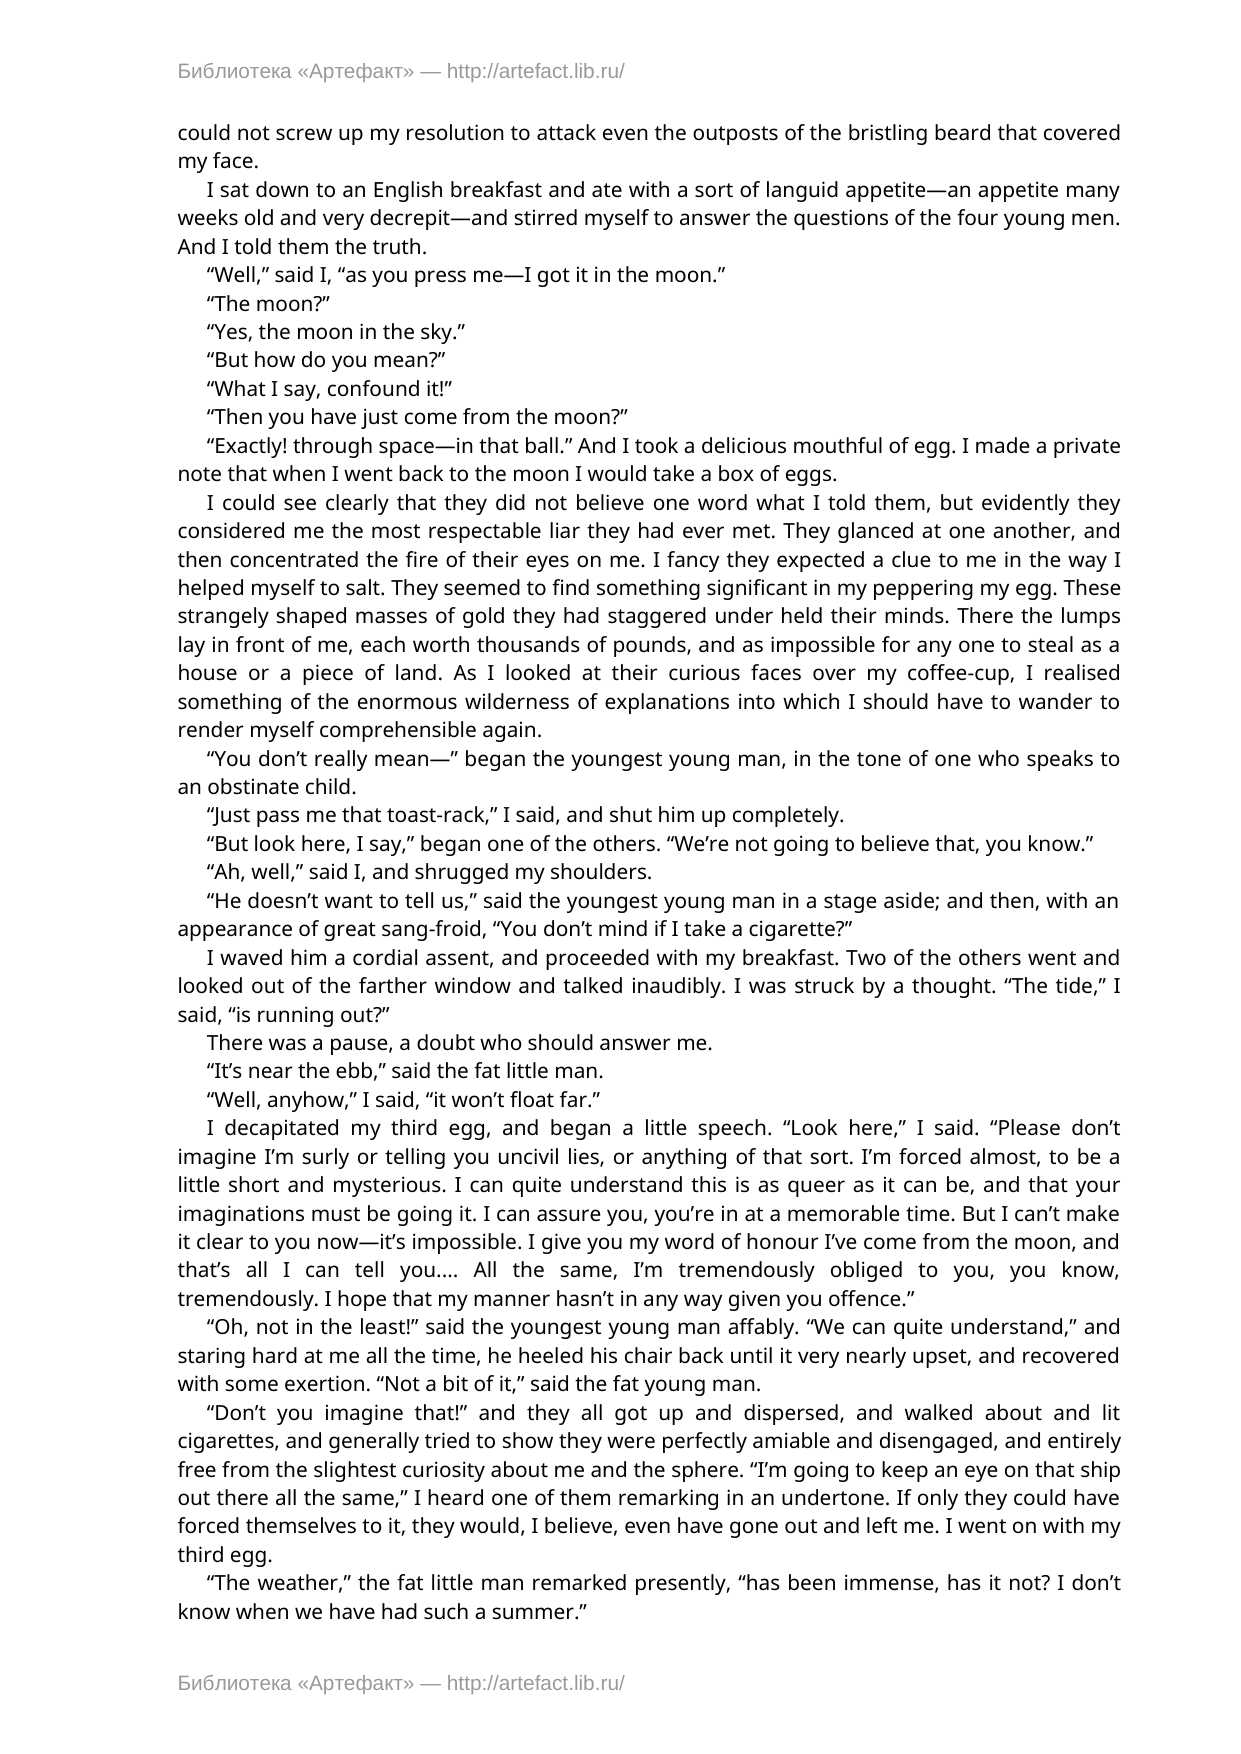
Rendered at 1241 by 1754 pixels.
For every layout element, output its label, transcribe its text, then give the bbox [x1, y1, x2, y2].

text “Oh, not in the least!” said the youngest young man affably. “We can quite understand,” and staring hard at me all the time, he heeled his chair back until it very nearly upset, and recovered with some exertion. “Not a bit of it,” said the fat young man. [177, 1312, 1122, 1398]
text “Ah, well,” said I, and shrugged my shoulders. [177, 857, 1122, 886]
text “Well,” said I, “as you press me—I got it in the moon.” [177, 260, 1122, 289]
text “Exactly! through space—in that ball.” And I took a delicious mouthful of egg. I made a private note that when I went back to the moon I would take a box of eggs. [177, 431, 1122, 488]
text I could see clearly that they did not believe one word what I told them, but evidently they considered me the most respectable liar they had ever met. They glanced at one another, and then concentrated the fire of their eyes on me. I fancy they expected a clue to me in the way I helped myself to salt. They seemed to find something significant in my peppering my egg. These strangely shaped masses of gold they had staggered under held their minds. There the lumps lay in front of me, each worth thousands of pounds, and as impossible for any one to steal as a house or a piece of land. As I looked at their curious faces over my coffee-cup, I realised something of the enormous wilderness of explanations into which I should have to wander to render myself comprehensible again. [177, 488, 1122, 744]
text “Don’t you imagine that!” and they all got up and dispersed, and walked about and lit cigarettes, and generally tried to show they were perfectly amiable and disengaged, and entirely free from the slightest curiosity about me and the sphere. “I’m going to keep an eye on that ship out there all the same,” I heard one of them remarking in an undertone. If only they could have forced themselves to it, they would, I believe, even have gone out and left me. I went on with my third egg. [177, 1398, 1122, 1568]
text “He doesn’t want to tell us,” said the youngest young man in a stage aside; and then, with an appearance of great sang-froid, “You don’t mind if I take a cigarette?” [177, 886, 1122, 943]
text I sat down to an English breakfast and ate with a sort of languid appetite—an appetite many weeks old and very decrepit—and stirred myself to answer the questions of the four young men. And I told them the truth. [177, 175, 1122, 260]
text “Then you have just come from the moon?” [177, 402, 1122, 431]
text “The weather,” the fat little man remarked presently, “has been immense, has it not? I don’t know when we have had such a summer.” [177, 1568, 1122, 1625]
text “It’s near the ebb,” said the fat little man. [177, 1057, 1122, 1085]
text “You don’t really mean—” began the youngest young man, in the tone of one who speaks to an obstinate child. [177, 744, 1122, 801]
text “The moon?” [177, 289, 1122, 317]
text “But how do you mean?” [177, 346, 1122, 374]
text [177, 118, 1122, 175]
text “Well, anyhow,” I said, “it won’t float far.” [177, 1085, 1122, 1113]
text “What I say, confound it!” [177, 374, 1122, 402]
text I waved him a cordial assent, and proceeded with my breakfast. Two of the others went and looked out of the farther window and talked inaudibly. I was struck by a thought. “The tide,” I said, “is running out?” [177, 943, 1122, 1028]
text “Just pass me that toast-rack,” I said, and shut him up completely. [177, 801, 1122, 829]
text “But look here, I say,” began one of the others. “We’re not going to believe that, you know.” [177, 829, 1122, 857]
text “Yes, the moon in the sky.” [177, 317, 1122, 346]
text I decapitated my third egg, and began a little speech. “Look here,” I said. “Please don’t imagine I’m surly or telling you uncivil lies, or anything of that sort. I’m forced almost, to be a little short and mysterious. I can quite understand this is as queer as it can be, and that your imaginations must be going it. I can assure you, you’re in at a memorable time. But I can’t make it clear to you now—it’s impossible. I give you my word of honour I’ve come from the moon, and that’s all I can tell you.... All the same, I’m tremendously obliged to you, you know, tremendously. I hope that my manner hasn’t in any way given you offence.” [177, 1113, 1122, 1312]
text There was a pause, a doubt who should answer me. [177, 1028, 1122, 1057]
